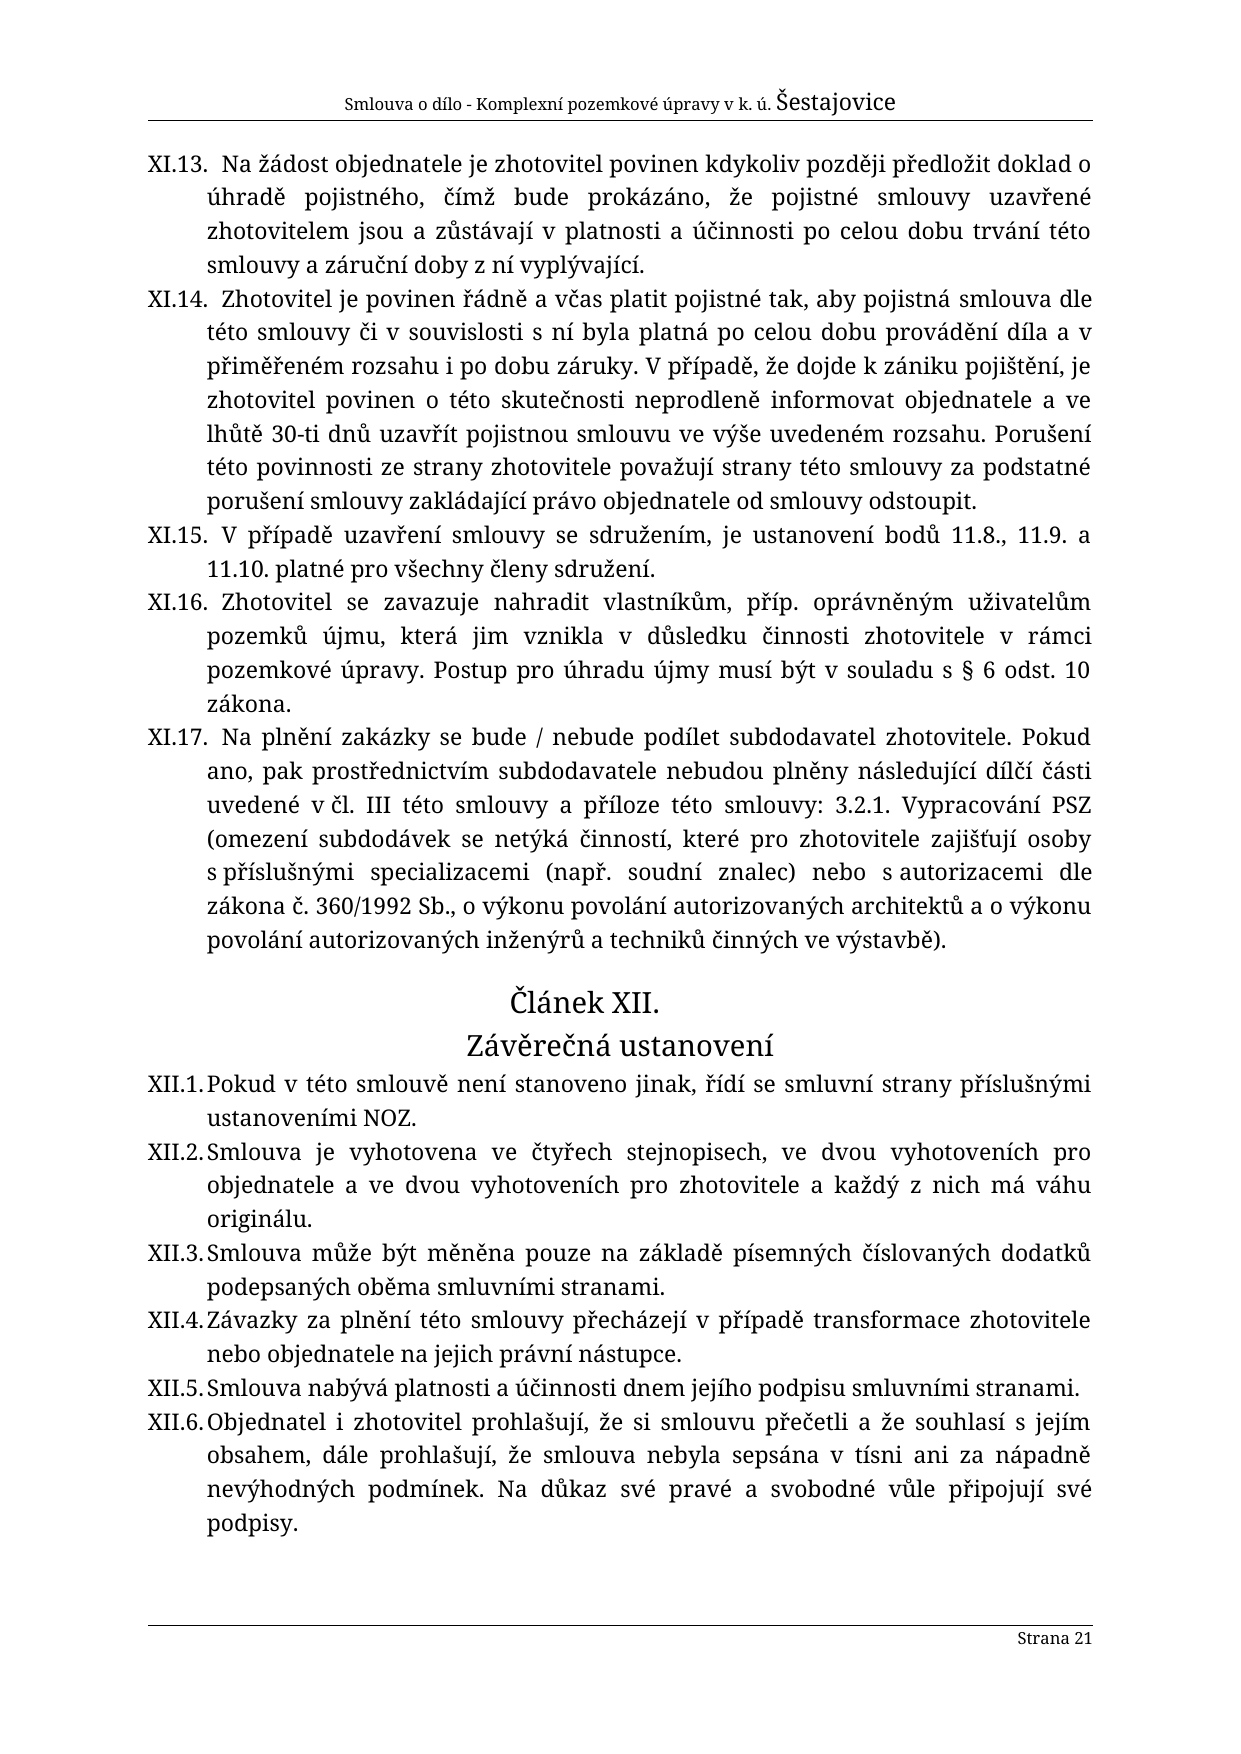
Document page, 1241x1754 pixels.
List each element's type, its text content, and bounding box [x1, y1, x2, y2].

list Smlouva nabývá platnosti a účinnosti dnem jejího podpisu smluvními stranami. [148, 1372, 1093, 1403]
list Na plnění zakázky se bude / nebude podílet subdodavatel zhotovitele. Pokud ano, pak prostřednictvím subdodavatele nebudou plněny následující dílčí části uvedené v čl. III této smlouvy a příloze této smlouvy: 3.2.1. Vypracování PSZ (omezení subdodávek se netýká činností, které pro zhotovitele zajišťují osoby s příslušnými specializacemi (např. soudní znalec) nebo s autorizacemi dle zákona č. 360/1992 Sb., o výkonu povolání autorizovaných architektů a o výkonu povolání autorizovaných inženýrů a techniků činných ve výstavbě). [148, 721, 1093, 955]
list Pokud v této smlouvě není stanoveno jinak, řídí se smluvní strany příslušnými ustanoveními NOZ. [148, 1068, 1093, 1133]
list Zhotovitel je povinen řádně a včas platit pojistné tak, aby pojistná smlouva dle této smlouvy či v souvislosti s ní byla platná po celou dobu provádění díla a v přiměřeném rozsahu i po dobu záruky. V případě, že dojde k zániku pojištění, je zhotovitel povinen o této skutečnosti neprodleně informovat objednatele a ve lhůtě 30-ti dnů uzavřít pojistnou smlouvu ve výše uvedeném rozsahu. Porušení této povinnosti ze strany zhotovitele považují strany této smlouvy za podstatné porušení smlouvy zakládající právo objednatele od smlouvy odstoupit. [148, 283, 1093, 516]
list Smlouva může být měněna pouze na základě písemných číslovaných dodatků podepsaných oběma smluvními stranami. [148, 1237, 1093, 1302]
list Zhotovitel se zavazuje nahradit vlastníkům, příp. oprávněným uživatelům pozemků újmu, která jim vznikla v důsledku činnosti zhotovitele v rámci pozemkové úpravy. Postup pro úhradu újmy musí být v souladu s § 6 odst. 10 zákona. [148, 586, 1093, 719]
list V případě uzavření smlouvy se sdružením, je ustanovení bodů 11.8., 11.9. a 11.10. platné pro všechny členy sdružení. [148, 519, 1093, 584]
list Smlouva je vyhotovena ve čtyřech stejnopisech, ve dvou vyhotoveních pro objednatele a ve dvou vyhotoveních pro zhotovitele a každý z nich má váhu originálu. [148, 1136, 1093, 1234]
list Závazky za plnění této smlouvy přecházejí v případě transformace zhotovitele nebo objednatele na jejich právní nástupce. [148, 1304, 1093, 1369]
list Na žádost objednatele je zhotovitel povinen kdykoliv později předložit doklad o úhradě pojistného, čímž bude prokázáno, že pojistné smlouvy uzavřené zhotovitelem jsou a zůstávají v platnosti a účinnosti po celou dobu trvání této smlouvy a záruční doby z ní vyplývající. [148, 148, 1093, 280]
list Objednatel i zhotovitel prohlašují, že si smlouvu přečetli a že souhlasí s jejím obsahem, dále prohlašují, že smlouva nebyla sepsána v tísni ani za nápadně nevýhodných podmínek. Na důkaz své pravé a svobodné vůle připojují své podpisy. [148, 1406, 1093, 1538]
subtitle Závěrečná ustanovení [148, 983, 1093, 1065]
